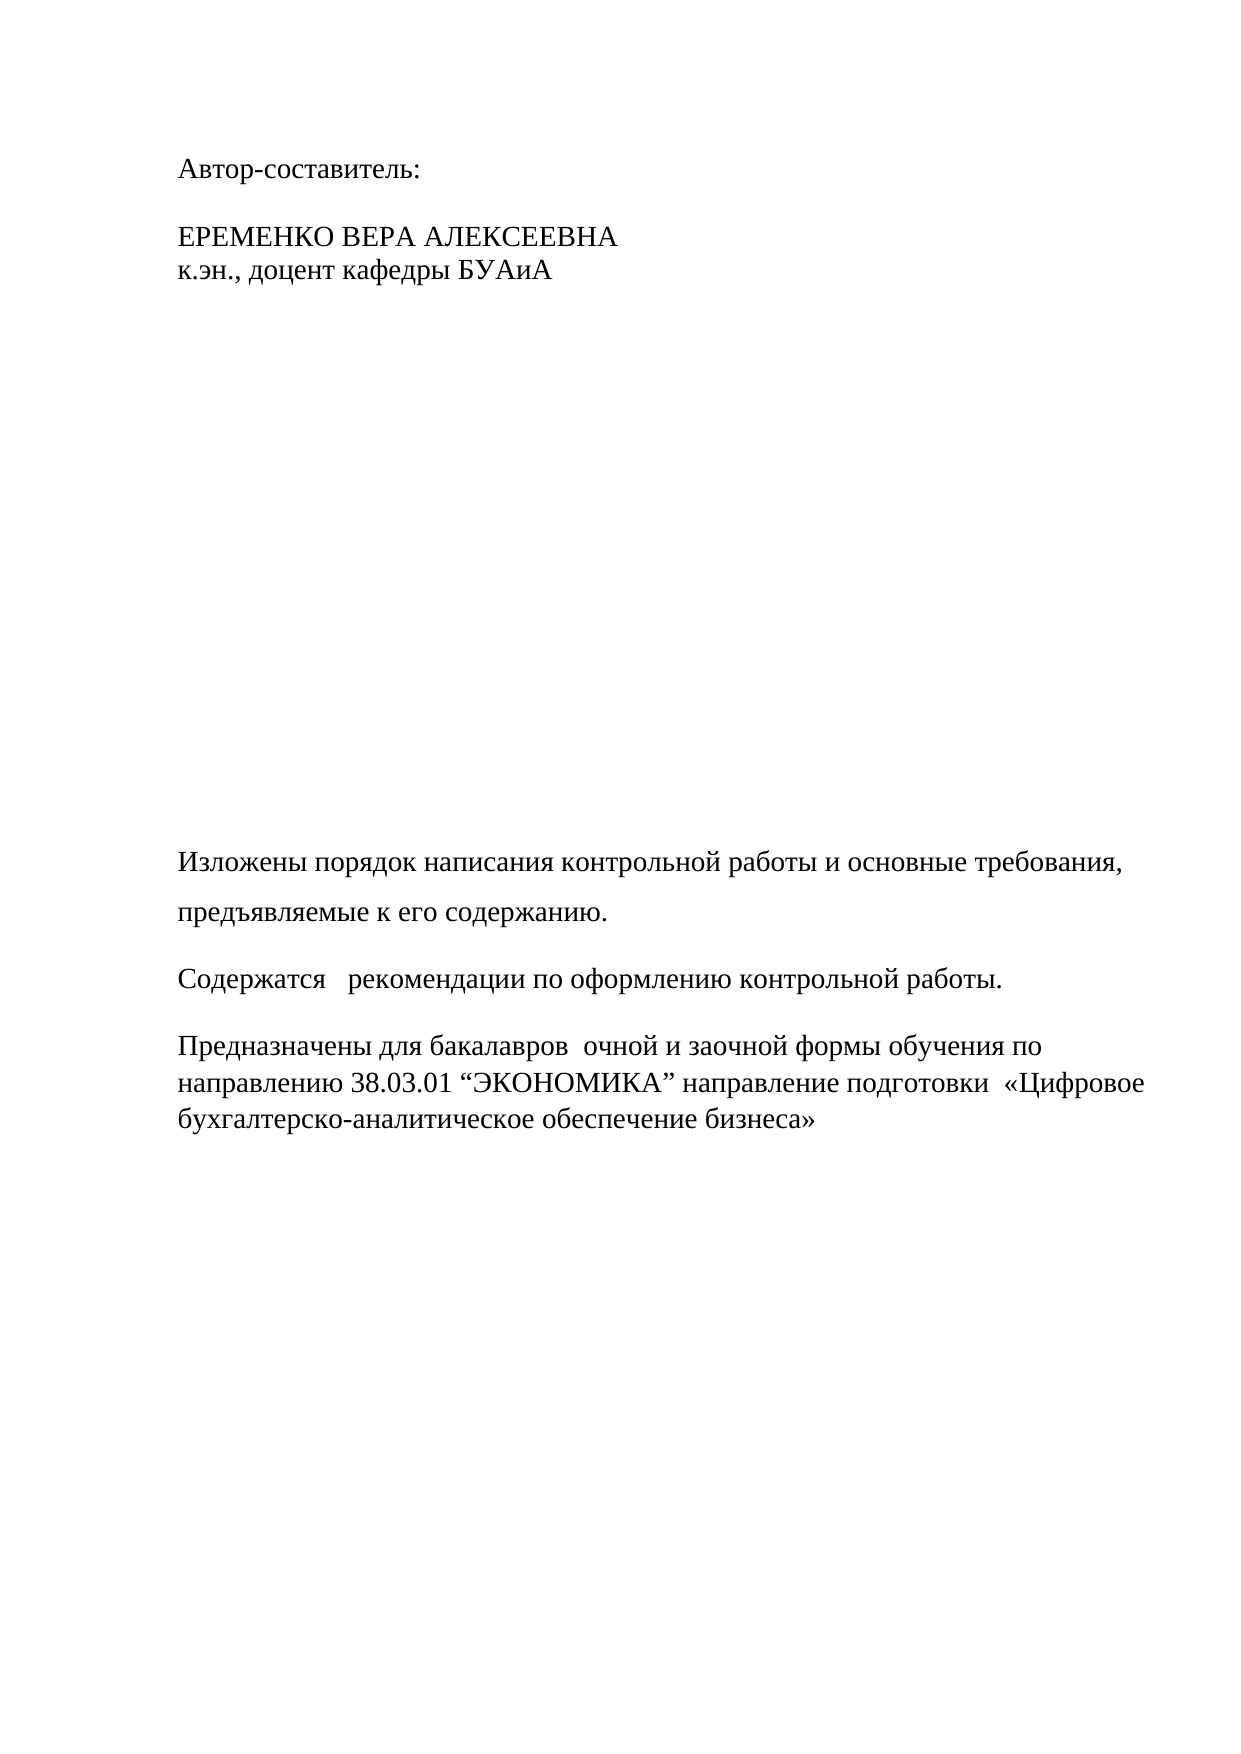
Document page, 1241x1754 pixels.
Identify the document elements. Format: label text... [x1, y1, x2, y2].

text Предназначены для бакалавров очной и заочной формы обучения по направлению 38.03.01 “ЭКОНОМИКА” направление подготовки «Цифровое бухгалтерско-аналитическое обеспечение бизнеса» [177, 1028, 1152, 1134]
text Изложены порядок написания контрольной работы и основные требования, предъявляемые к его содержанию. [177, 844, 1152, 928]
text Автор-составитель: [177, 152, 1152, 185]
text ЕРЕМЕНКО ВЕРА АЛЕКСЕЕВНА [177, 219, 1152, 252]
text к.эн., доцент кафедры БУАиА [177, 252, 1152, 286]
text Содержатся рекомендации по оформлению контрольной работы. [177, 962, 1152, 995]
